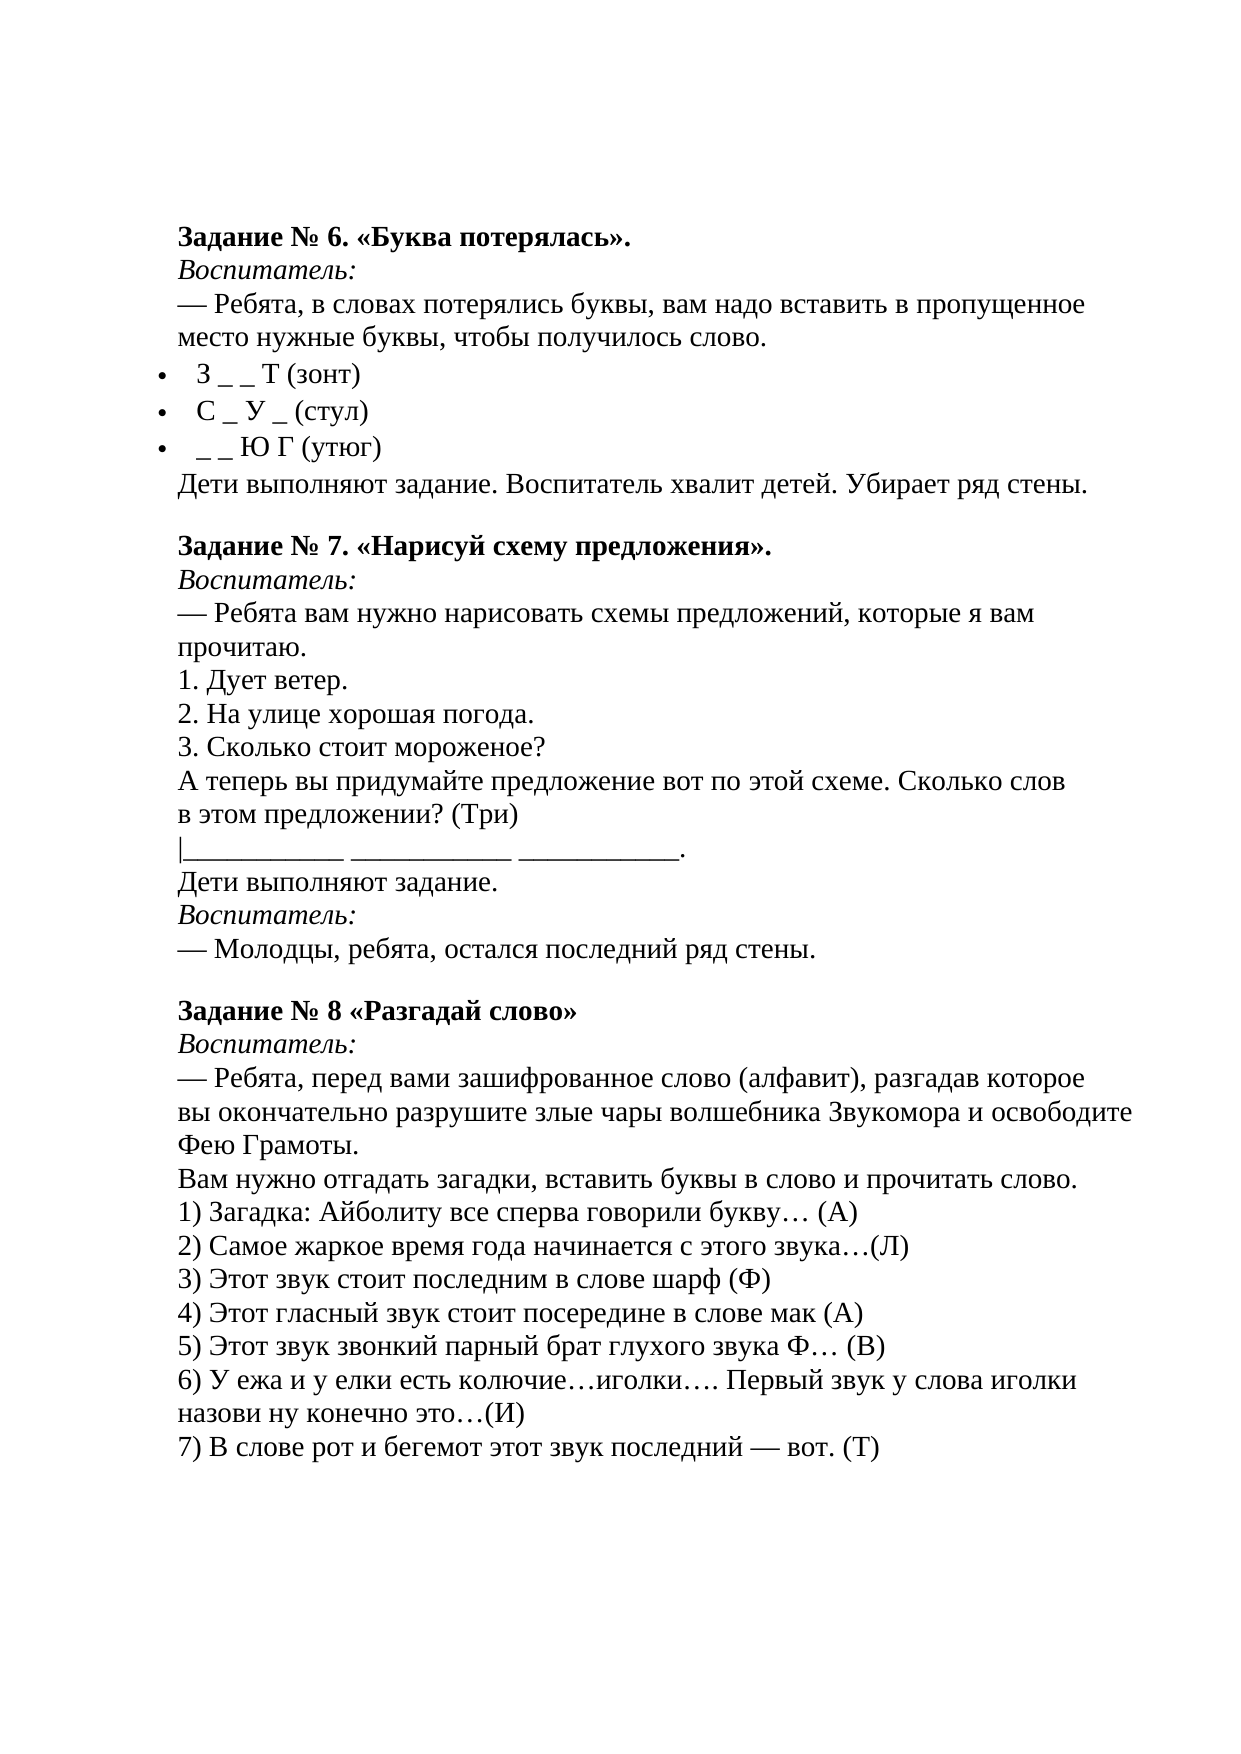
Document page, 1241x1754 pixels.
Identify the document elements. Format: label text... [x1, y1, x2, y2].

list _ _ Ю Г (утюг) [158, 429, 1152, 463]
text Дети выполняют задание. Воспитатель: — Молодцы, ребята, остался последний ряд стены. [177, 864, 1152, 964]
list С _ У _ (стул) [158, 393, 1152, 426]
text Задание № 8 «Разгадай слово» Воспитатель: — Ребята, перед вами зашифрованное слово (алфавит), разгадав которое вы окончательно разрушите злые чары волшебника Звукомора и освободите Фею Грамоты. Вам нужно отгадать загадки, вставить буквы в слово и прочитать слово. 1) Загадка: Айболиту все сперва говорили букву… (А) 2) Самое жаркое время года начинается с этого звука…(Л) 3) Этот звук стоит последним в слове шарф (Ф) 4) Этот гласный звук стоит посередине в слове мак (А) 5) Этот звук звонкий парный брат глухого звука Ф… (В) 6) У ежа и у елки есть колючие…иголки…. Первый звук у слова иголки назови ну конечно это…(И) 7) В слове рот и бегемот этот звук последний — вот. (Т) [177, 993, 1152, 1491]
text Задание № 6. «Буква потерялась». Воспитатель: — Ребята, в словах потерялись буквы, вам надо вставить в пропущенное место нужные буквы, чтобы получилось слово. [177, 219, 1152, 353]
list З _ _ Т (зонт) [158, 356, 1152, 389]
text Дети выполняют задание. Воспитатель хвалит детей. Убирает ряд стены. [177, 466, 1152, 499]
text Задание № 7. «Нарисуй схему предложения». Воспитатель: — Ребята вам нужно нарисовать схемы предложений, которые я вам прочитаю. 1. Дует ветер. 2. На улице хорошая погода. 3. Сколько стоит мороженое? А теперь вы придумайте предложение вот по этой схеме. Сколько слов в этом предложении? (Три) |___________ ___________ ___________. [177, 528, 1152, 864]
